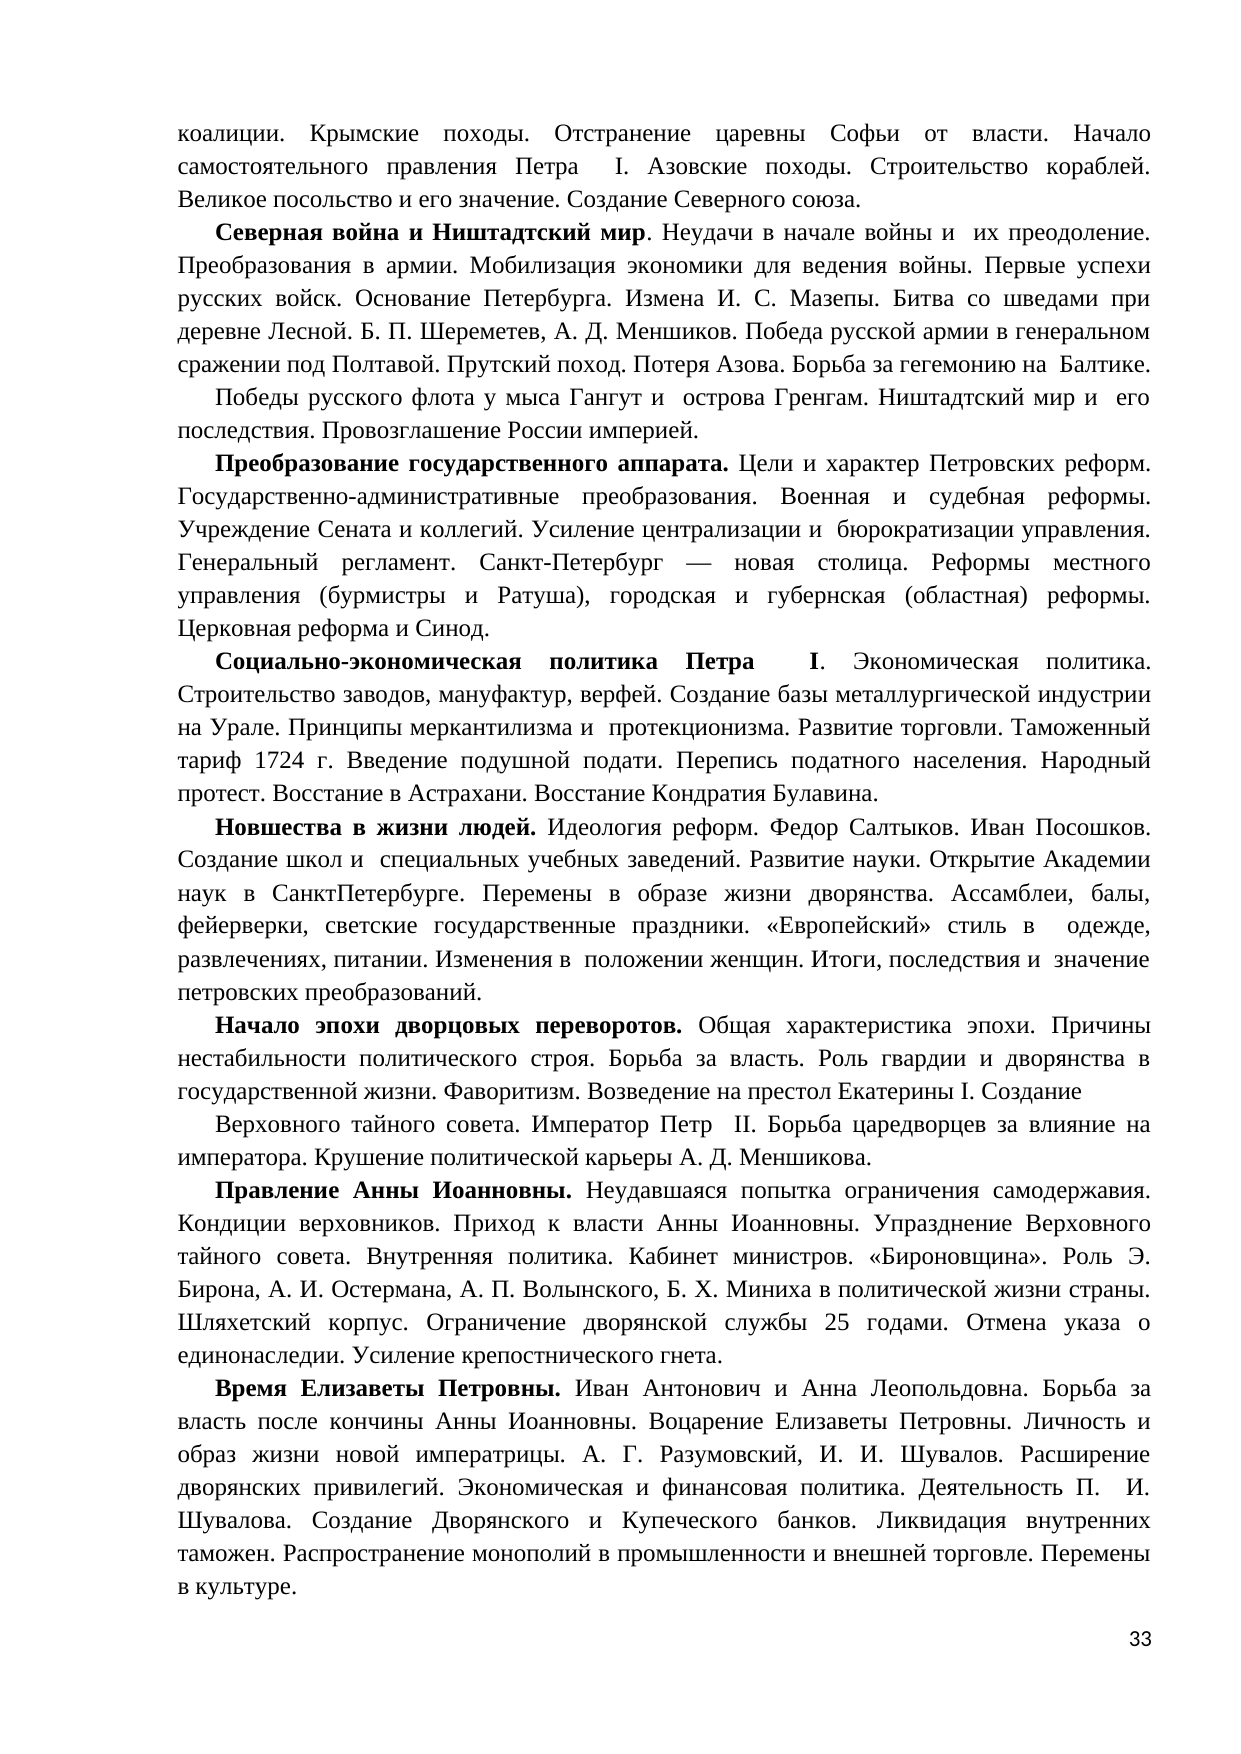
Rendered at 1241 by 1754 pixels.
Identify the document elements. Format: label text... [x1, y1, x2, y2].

text Правление Анны Иоанновны. Неудавшаяся попытка ограничения самодержавия. Кондиции верховников. Приход к власти Анны Иоанновны. Упразднение Верховного тайного совета. Внутренняя политика. Кабинет министров. «Бироновщина». Роль Э. Бирона, А. И. Остермана, А. П. Волынского, Б. Х. Миниха в политической жизни страны. Шляхетский корпус. Ограничение дворянской службы 25 годами. Отмена указа о единонаследии. Усиление крепостнического гнета. [177, 1175, 1152, 1369]
text Новшества в жизни людей. Идеология реформ. Федор Салтыков. Иван Посошков. Создание школ и специальных учебных заведений. Развитие науки. Открытие Академии наук в СанктПетербурге. Перемены в образе жизни дворянства. Ассамблеи, балы, фейерверки, светские государственные праздники. «Европейский» стиль в одежде, развлечениях, питании. Изменения в положении женщин. Итоги, последствия и значение петровских преобразований. [177, 812, 1152, 1005]
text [177, 118, 1152, 213]
text Начало эпохи дворцовых переворотов. Общая характеристика эпохи. Причины нестабильности политического строя. Борьба за власть. Роль гвардии и дворянства в государственной жизни. Фаворитизм. Возведение на престол Екатерины I. Создание [177, 1010, 1152, 1104]
text Верховного тайного совета. Император Петр II. Борьба царедворцев за влияние на императора. Крушение политической карьеры А. Д. Меншикова. [177, 1109, 1152, 1171]
text Победы русского флота у мыса Гангут и острова Гренгам. Ништадтский мир и его последствия. Провозглашение России империей. [177, 382, 1152, 444]
text Северная война и Ништадтский мир. Неудачи в начале войны и их преодоление. Преобразования в армии. Мобилизация экономики для ведения войны. Первые успехи русских войск. Основание Петербурга. Измена И. С. Мазепы. Битва со шведами при деревне Лесной. Б. П. Шереметев, А. Д. Меншиков. Победа русской армии в генеральном сражении под Полтавой. Прутский поход. Потеря Азова. Борьба за гегемонию на Балтике. [177, 217, 1152, 378]
text Социально-экономическая политика Петра I. Экономическая политика. Строительство заводов, мануфактур, верфей. Создание базы металлургической индустрии на Урале. Принципы меркантилизма и протекционизма. Развитие торговли. Таможенный тариф 1724 г. Введение подушной подати. Перепись податного населения. Народный протест. Восстание в Астрахани. Восстание Кондратия Булавина. [177, 646, 1152, 807]
text Время Елизаветы Петровны. Иван Антонович и Анна Леопольдовна. Борьба за власть после кончины Анны Иоанновны. Воцарение Елизаветы Петровны. Личность и образ жизни новой императрицы. А. Г. Разумовский, И. И. Шувалов. Расширение дворянских привилегий. Экономическая и финансовая политика. Деятельность П. И. Шувалова. Создание Дворянского и Купеческого банков. Ликвидация внутренних таможен. Распространение монополий в промышленности и внешней торговле. Перемены в культуре. [177, 1373, 1152, 1600]
text Преобразование государственного аппарата. Цели и характер Петровских реформ. Государственно-административные преобразования. Военная и судебная реформы. Учреждение Сената и коллегий. Усиление централизации и бюрократизации управления. Генеральный регламент. Санкт-Петербург — новая столица. Реформы местного управления (бурмистры и Ратуша), городская и губернская (областная) реформы. Церковная реформа и Синод. [177, 448, 1152, 642]
